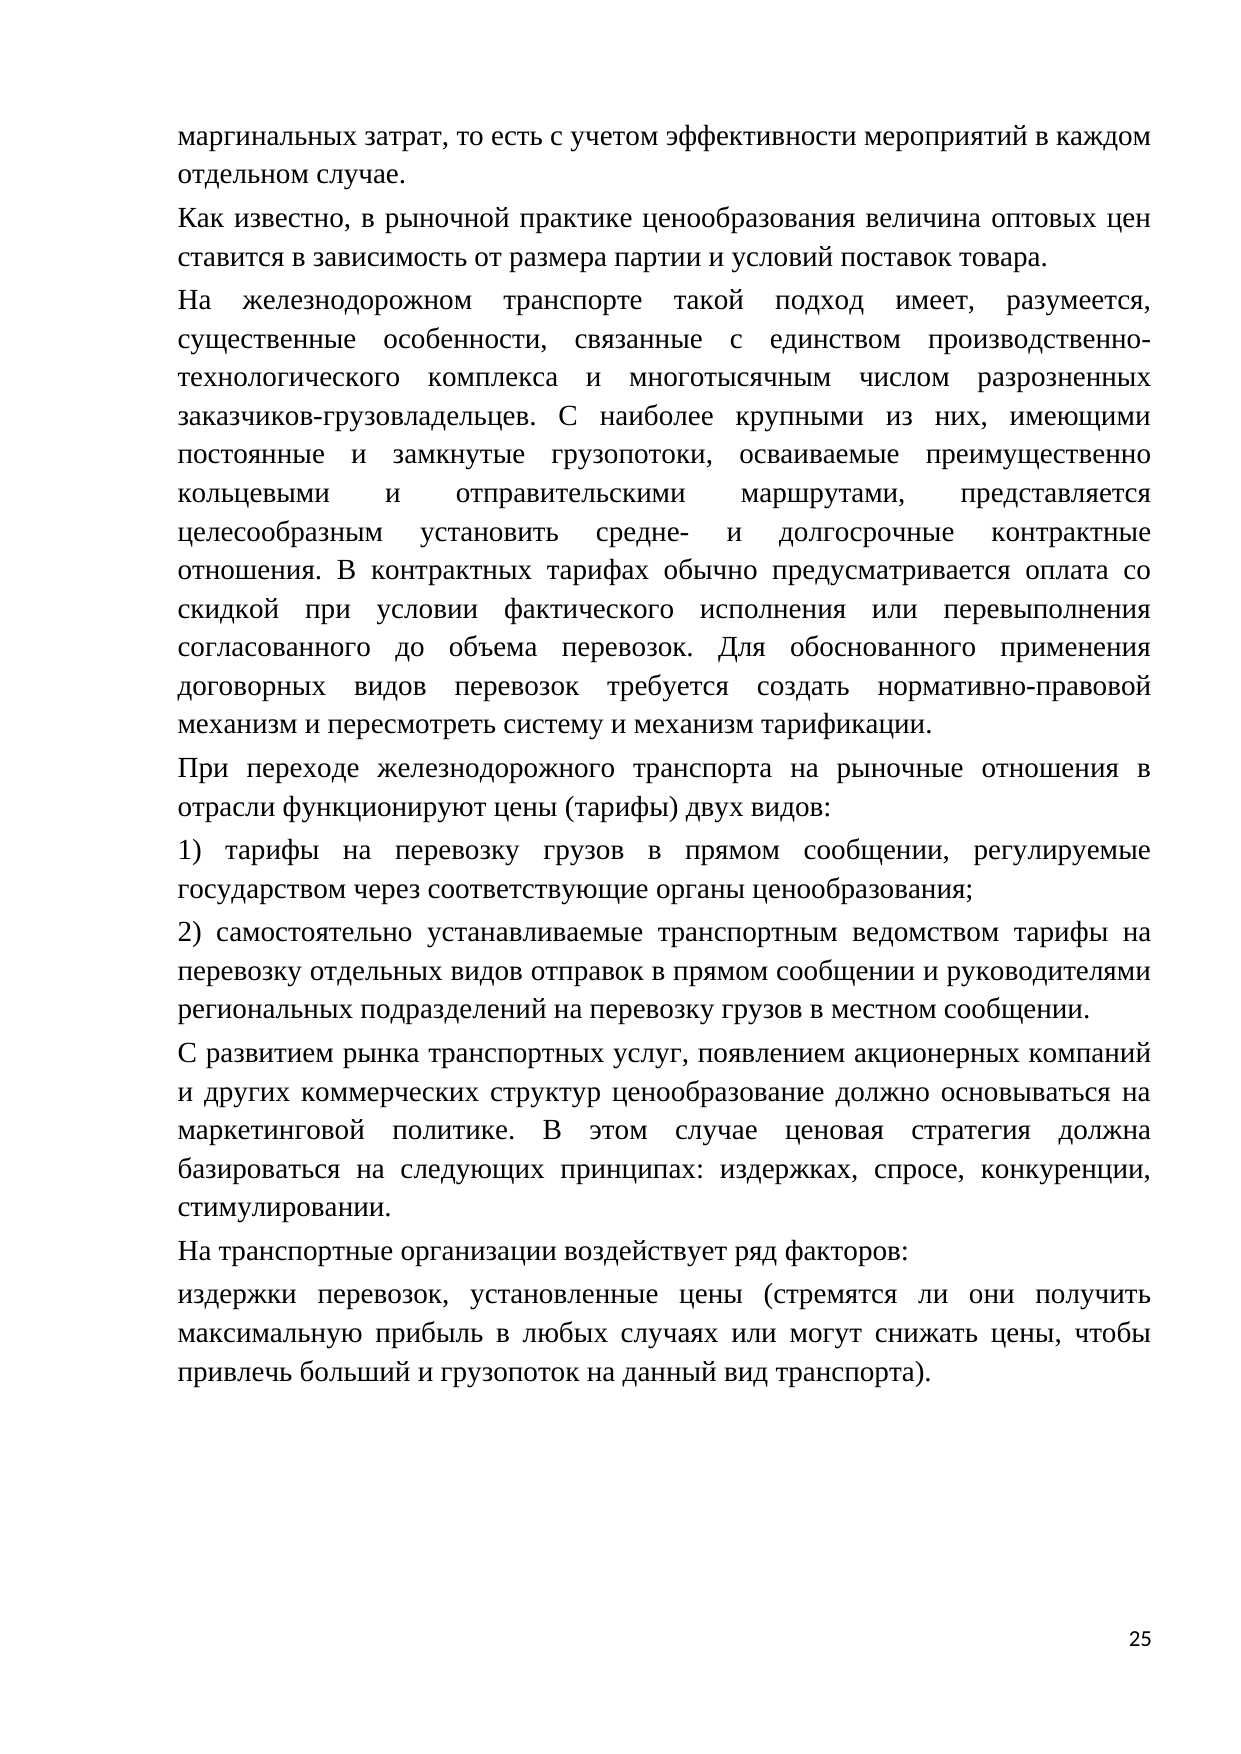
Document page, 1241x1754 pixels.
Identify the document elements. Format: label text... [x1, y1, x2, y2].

text При переходе железнодорожного транспорта на рыночные отношения в отрасли функционируют цены (тарифы) двух видов: [177, 750, 1152, 822]
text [177, 118, 1152, 190]
text На транспортные организации воздействует ряд факторов: [177, 1233, 1152, 1267]
text 2) самостоятельно устанавливаемые транспортным ведомством тарифы на перевозку отдельных видов отправок в прямом сообщении и руководителями региональных подразделений на перевозку грузов в местном сообщении. [177, 914, 1152, 1025]
text С развитием рынка транспортных услуг, появлением акционерных компаний и других коммерческих структур ценообразование должно основываться на маркетинговой политике. В этом случае ценовая стратегия должна базироваться на следующих принципах: издержках, спросе, конкуренции, стимулировании. [177, 1035, 1152, 1223]
text издержки перевозок, установленные цены (стремятся ли они получить максимальную прибыль в любых случаях или могут снижать цены, чтобы привлечь больший и грузопоток на данный вид транспорта). [177, 1277, 1152, 1387]
text 1) тарифы на перевозку грузов в прямом сообщении, регулируемые государством через соответствующие органы ценообразования; [177, 832, 1152, 904]
text На железнодорожном транспорте такой подход имеет, разумеется, существенные особенности, связанные с единством производственно-технологического комплекса и многотысячным числом разрозненных заказчиков-грузовладельцев. С наиболее крупными из них, имеющими постоянные и замкнутые грузопотоки, осваиваемые преимущественно кольцевыми и отправительскими маршрутами, представляется целесообразным установить средне- и долгосрочные контрактные отношения. В контрактных тарифах обычно предусматривается оплата со скидкой при условии фактического исполнения или перевыполнения согласованного до объема перевозок. Для обоснованного применения договорных видов перевозок требуется создать нормативно-правовой механизм и пересмотреть систему и механизм тарификации. [177, 282, 1152, 740]
text Как известно, в рыночной практике ценообразования величина оптовых цен ставится в зависимость от размера партии и условий поставок товара. [177, 200, 1152, 272]
